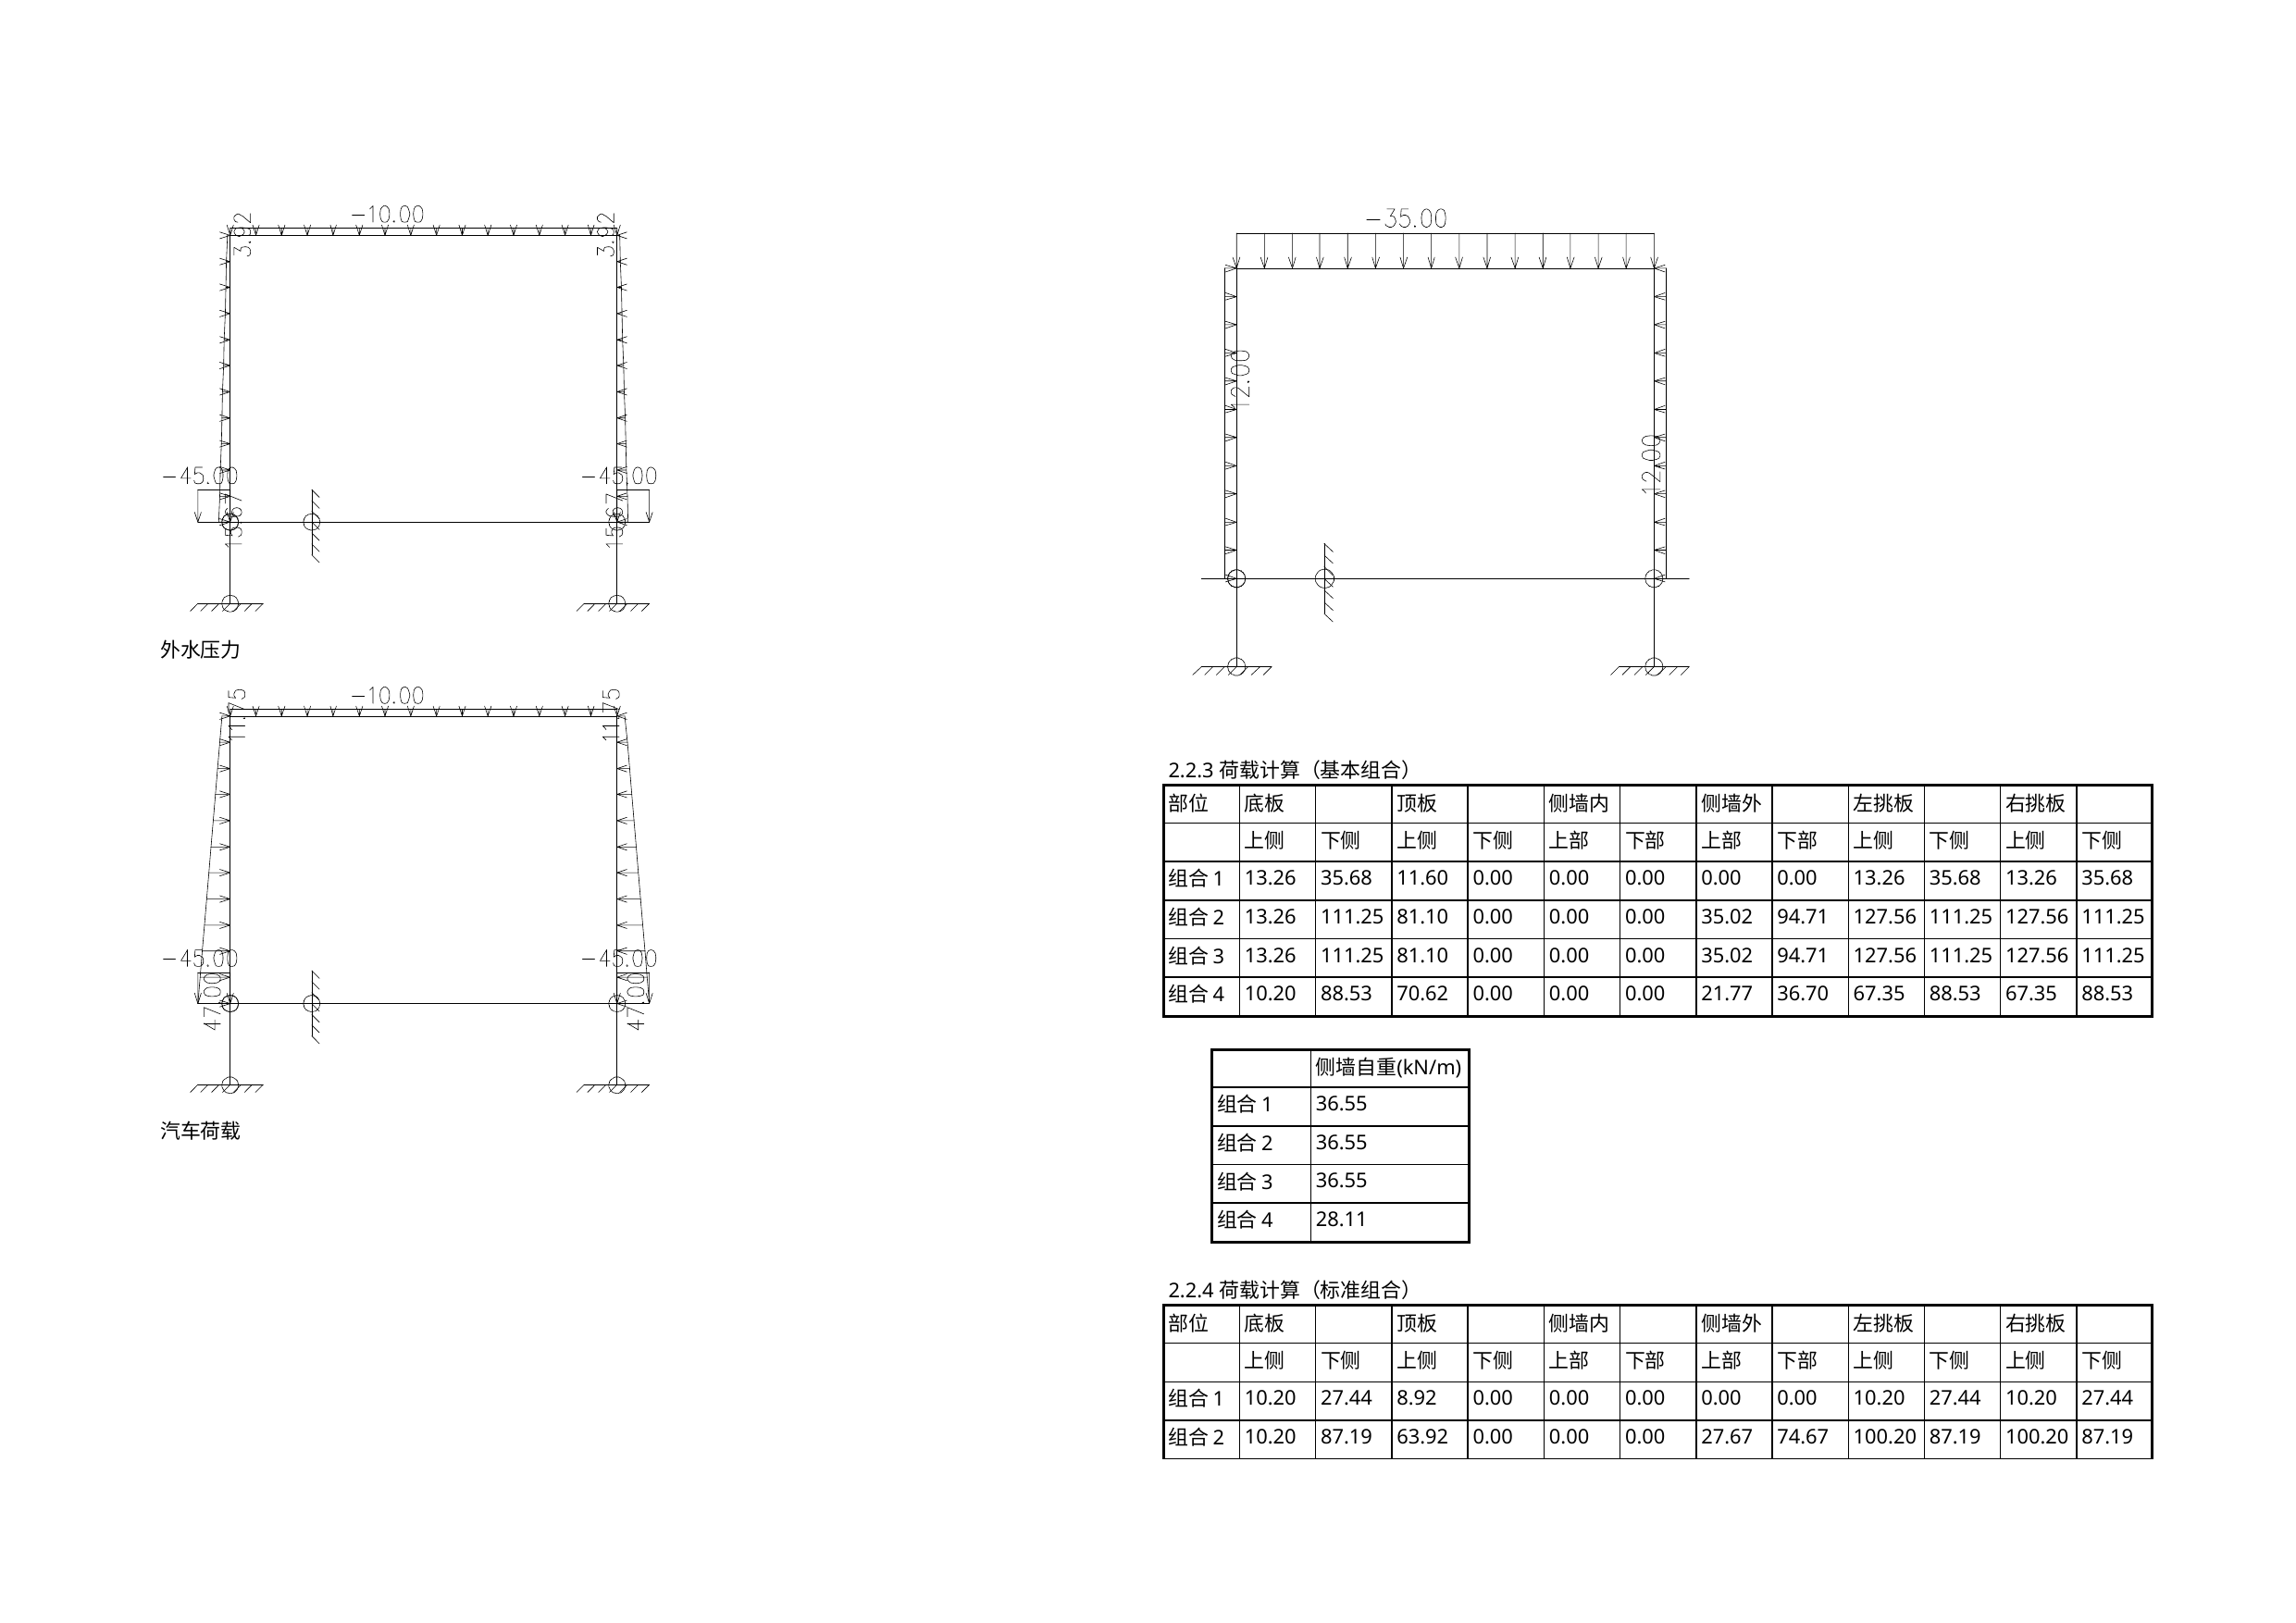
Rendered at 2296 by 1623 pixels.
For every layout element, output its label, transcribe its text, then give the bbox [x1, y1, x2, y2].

table_cell 组合1 [1213, 1088, 1310, 1125]
table_cell 27.44 [1316, 1382, 1391, 1419]
table_header 部位 [1165, 787, 1239, 823]
table_header [2078, 1307, 2151, 1343]
table_cell 13.26 [1240, 901, 1315, 938]
table_header 部位 [1165, 1307, 1239, 1343]
table_cell 10.20 [1240, 1421, 1315, 1458]
table_cell 上部 [1697, 1344, 1771, 1381]
table_cell 上侧 [1240, 1344, 1315, 1381]
table_cell 70.62 [1393, 978, 1467, 1015]
table_cell 36.55 [1311, 1127, 1468, 1164]
table_cell 下部 [1773, 824, 1848, 861]
table_cell 0.00 [1545, 1382, 1620, 1419]
table_cell 35.02 [1697, 901, 1771, 938]
table_cell 0.00 [1620, 901, 1695, 938]
table_cell 0.00 [1620, 939, 1695, 976]
text 汽车荷载 [139, 1114, 1127, 1145]
table_cell 组合2 [1213, 1127, 1310, 1164]
table_cell 组合3 [1165, 939, 1239, 976]
table_cell 36.55 [1311, 1088, 1468, 1125]
table_header [1925, 1307, 2000, 1343]
table_cell 下侧 [1925, 1344, 2000, 1381]
table_cell 10.20 [2001, 1382, 2076, 1419]
table_cell 111.25 [1925, 901, 2000, 938]
table_cell 27.44 [2078, 1382, 2151, 1419]
table_header [1773, 1307, 1848, 1343]
table_cell 0.00 [1545, 939, 1620, 976]
table_header 侧墙外 [1697, 1307, 1771, 1343]
table_cell 下侧 [1316, 824, 1391, 861]
table_cell 0.00 [1620, 862, 1695, 899]
table_cell 上侧 [1393, 824, 1467, 861]
table_cell 111.25 [2078, 939, 2151, 976]
table_cell 13.26 [1240, 939, 1315, 976]
table_cell 127.56 [2001, 901, 2076, 938]
table_cell 111.25 [1316, 901, 1391, 938]
table_cell 组合3 [1213, 1165, 1310, 1202]
table_cell 87.19 [1316, 1421, 1391, 1458]
table_cell 81.10 [1393, 939, 1467, 976]
table_cell 组合2 [1165, 901, 1239, 938]
table_header 侧墙外 [1697, 787, 1771, 823]
table_cell 上侧 [1240, 824, 1315, 861]
text 2.2.3 荷载计算（基本组合） [1168, 753, 2156, 784]
table_cell 27.67 [1697, 1421, 1771, 1458]
table_cell 0.00 [1773, 862, 1848, 899]
table_header [1925, 787, 2000, 823]
table_header 侧墙内 [1545, 1307, 1620, 1343]
table_cell 127.56 [1849, 939, 1924, 976]
table_cell 下部 [1620, 1344, 1695, 1381]
table_cell 0.00 [1697, 1382, 1771, 1419]
table_cell [1165, 1344, 1239, 1381]
table_cell 35.02 [1697, 939, 1771, 976]
table_cell 74.67 [1773, 1421, 1848, 1458]
table_header 侧墙内 [1545, 787, 1620, 823]
table_cell 上侧 [1849, 824, 1924, 861]
table_cell 上部 [1545, 1344, 1620, 1381]
table_cell 13.26 [1849, 862, 1924, 899]
table_cell 94.71 [1773, 939, 1848, 976]
table_cell 88.53 [1316, 978, 1391, 1015]
table_cell 10.20 [1849, 1382, 1924, 1419]
table_cell 127.56 [1849, 901, 1924, 938]
table_cell 0.00 [1469, 978, 1544, 1015]
table_cell 21.77 [1697, 978, 1771, 1015]
table_cell 100.20 [2001, 1421, 2076, 1458]
table_cell 上部 [1545, 824, 1620, 861]
table_cell 0.00 [1469, 862, 1544, 899]
table_cell 13.26 [2001, 862, 2076, 899]
table_cell 35.68 [1316, 862, 1391, 899]
table_cell 0.00 [1620, 1421, 1695, 1458]
table_cell 100.20 [1849, 1421, 1924, 1458]
table_cell 13.26 [1240, 862, 1315, 899]
text 2.2.4 荷载计算（标准组合） [1168, 1274, 2156, 1304]
table_cell 0.00 [1697, 862, 1771, 899]
table_cell 111.25 [1316, 939, 1391, 976]
table_cell 0.00 [1469, 1382, 1544, 1419]
table_cell 0.00 [1620, 1382, 1695, 1419]
table_cell [1165, 824, 1239, 861]
table_cell 0.00 [1469, 901, 1544, 938]
table_cell 67.35 [2001, 978, 2076, 1015]
table_cell 上侧 [1849, 1344, 1924, 1381]
table_header 右挑板 [2001, 787, 2076, 823]
table_header [1316, 787, 1391, 823]
table_cell 36.70 [1773, 978, 1848, 1015]
table_cell 下侧 [2078, 1344, 2151, 1381]
table_cell 下侧 [1469, 824, 1544, 861]
table_cell 88.53 [2078, 978, 2151, 1015]
table_cell 67.35 [1849, 978, 1924, 1015]
table_cell 下侧 [1925, 824, 2000, 861]
table_cell 0.00 [1545, 901, 1620, 938]
table_cell 上侧 [2001, 824, 2076, 861]
table_cell 下侧 [1316, 1344, 1391, 1381]
table_header [1773, 787, 1848, 823]
table_cell 下部 [1773, 1344, 1848, 1381]
table_cell 111.25 [2078, 901, 2151, 938]
table_cell 组合1 [1165, 862, 1239, 899]
table_cell 87.19 [2078, 1421, 2151, 1458]
table_header [1213, 1051, 1310, 1086]
table_header [1316, 1307, 1391, 1343]
text 外水压力 [139, 633, 1127, 663]
table_cell 10.20 [1240, 978, 1315, 1015]
table_header 左挑板 [1849, 1307, 1924, 1343]
table_cell 0.00 [1545, 978, 1620, 1015]
table_header 顶板 [1393, 787, 1467, 823]
table_cell 上侧 [2001, 1344, 2076, 1381]
table_cell 0.00 [1620, 978, 1695, 1015]
table_cell 27.44 [1925, 1382, 2000, 1419]
table_header 右挑板 [2001, 1307, 2076, 1343]
table_cell 94.71 [1773, 901, 1848, 938]
table_header [1620, 1307, 1695, 1343]
table_header 左挑板 [1849, 787, 1924, 823]
table_header [2078, 787, 2151, 823]
table_cell 上部 [1697, 824, 1771, 861]
table_cell 下部 [1620, 824, 1695, 861]
table_header [1469, 1307, 1544, 1343]
table_cell 8.92 [1393, 1382, 1467, 1419]
table_cell 组合2 [1165, 1421, 1239, 1458]
table_cell 10.20 [1240, 1382, 1315, 1419]
table_cell 63.92 [1393, 1421, 1467, 1458]
table_cell 0.00 [1469, 1421, 1544, 1458]
table_cell 上侧 [1393, 1344, 1467, 1381]
table_cell 88.53 [1925, 978, 2000, 1015]
table_header [1469, 787, 1544, 823]
table_cell 111.25 [1925, 939, 2000, 976]
table_cell 组合4 [1165, 978, 1239, 1015]
table_cell 0.00 [1469, 939, 1544, 976]
table_cell 0.00 [1545, 1421, 1620, 1458]
table_cell 28.11 [1311, 1204, 1468, 1241]
table_cell 下侧 [2078, 824, 2151, 861]
table_header 顶板 [1393, 1307, 1467, 1343]
table_cell 组合4 [1213, 1204, 1310, 1241]
table_cell 0.00 [1545, 862, 1620, 899]
table_cell 127.56 [2001, 939, 2076, 976]
table_header [1620, 787, 1695, 823]
table_cell 35.68 [2078, 862, 2151, 899]
table_cell 0.00 [1773, 1382, 1848, 1419]
table_cell 36.55 [1311, 1165, 1468, 1202]
table_header 底板 [1240, 1307, 1315, 1343]
table_cell 11.60 [1393, 862, 1467, 899]
table_cell 下侧 [1469, 1344, 1544, 1381]
table_header 侧墙自重(kN/m) [1311, 1051, 1468, 1086]
table_cell 35.68 [1925, 862, 2000, 899]
table_cell 组合1 [1165, 1382, 1239, 1419]
table_header 底板 [1240, 787, 1315, 823]
table_cell 81.10 [1393, 901, 1467, 938]
table_cell 87.19 [1925, 1421, 2000, 1458]
